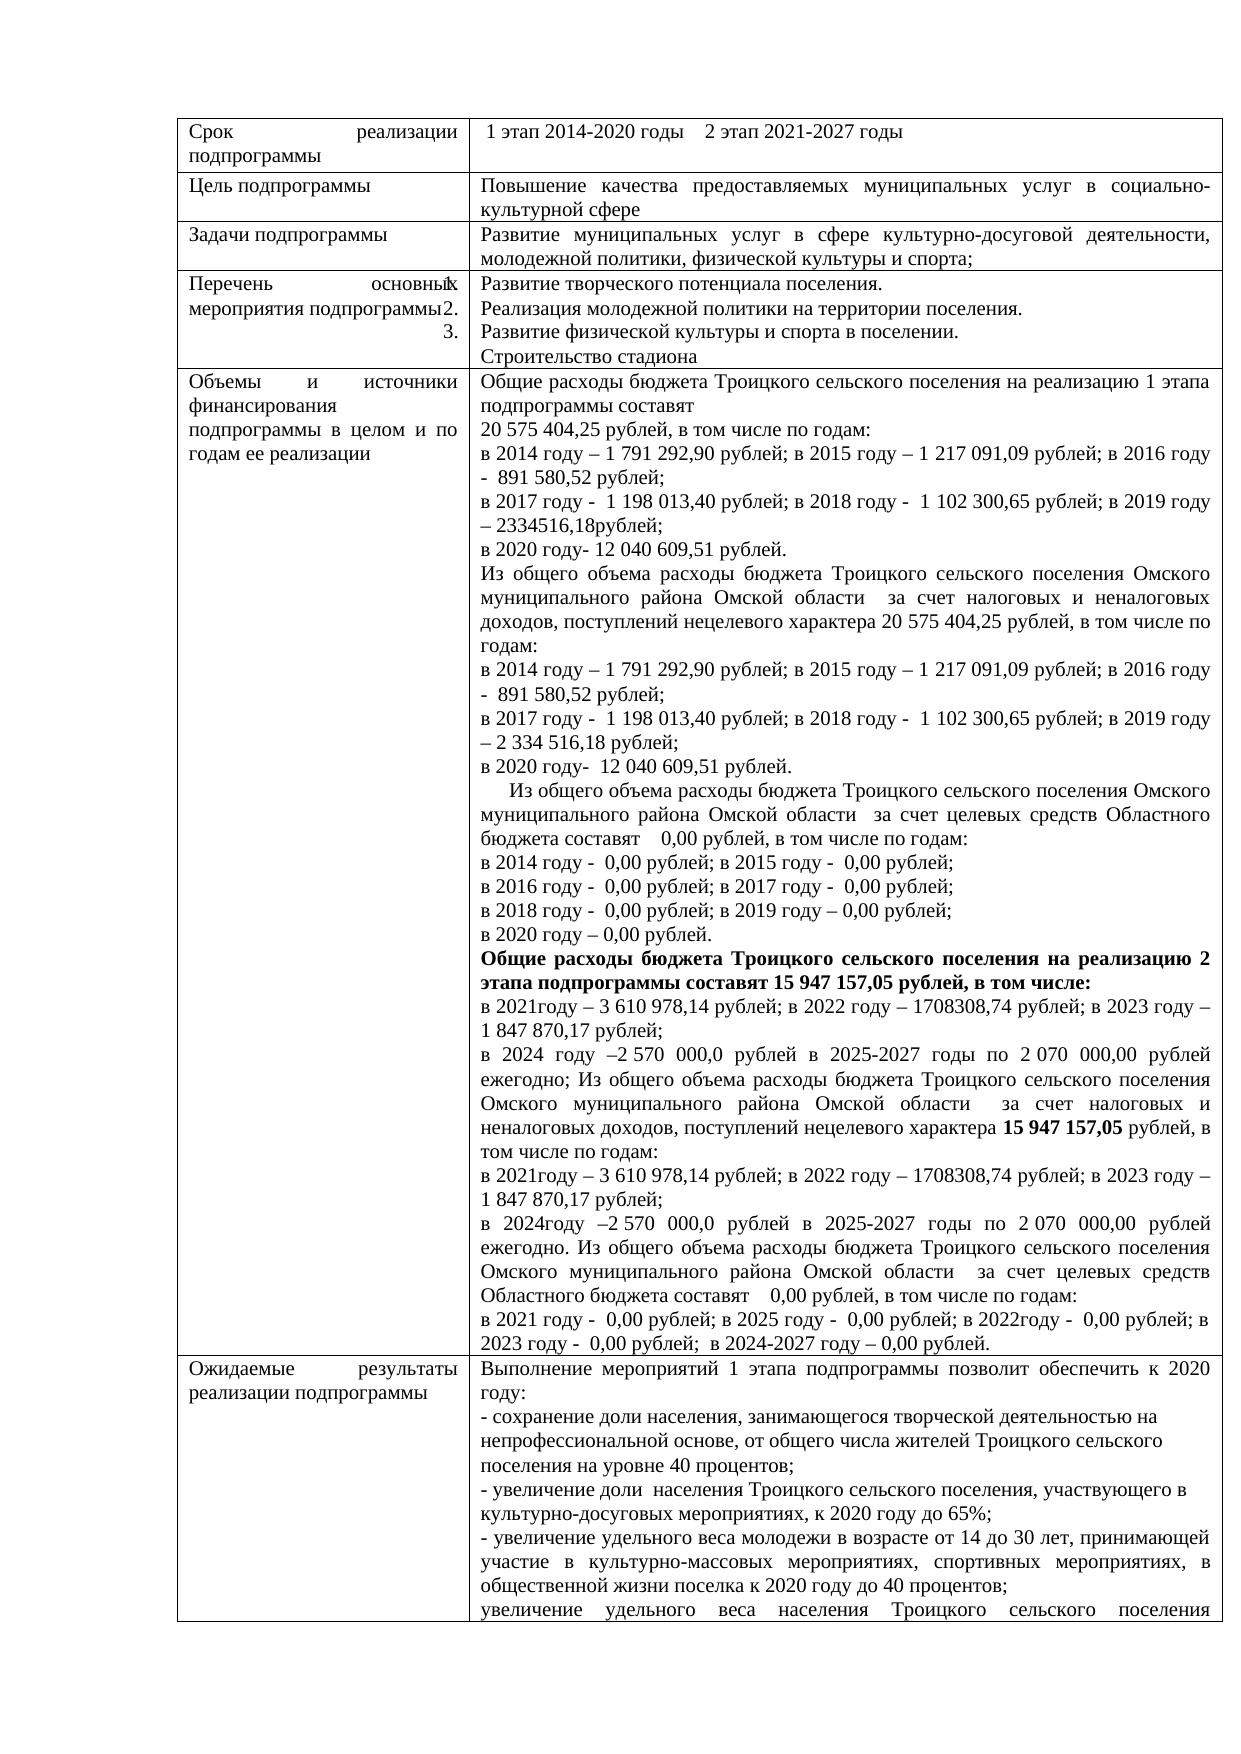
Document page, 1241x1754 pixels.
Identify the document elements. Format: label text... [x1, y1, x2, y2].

table_cell Развитие творческого потенциала поселения. Реализация молодежной политики на территории поселения. Развитие физической культуры и спорта в поселении. Строительство стадиона [470, 271, 1222, 368]
table_cell Задачи подпрограммы [178, 222, 469, 270]
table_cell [178, 1356, 469, 1621]
table_cell Перечень основных мероприятия подпрограммы [178, 271, 469, 368]
table_cell Цель подпрограммы [178, 173, 469, 221]
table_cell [470, 1356, 1222, 1621]
table_cell Объемы и источники финансирования подпрограммы в целом и по годам ее реализации [178, 369, 469, 1355]
table_cell Общие расходы бюджета Троицкого сельского поселения на реализацию 1 этапа подпрограммы составят 20 575 404,25 рублей, в том числе по годам: в 2014 году – 1 791 292,90 рублей; в 2015 году – 1 217 091,09 рублей; в 2016 году - 891 580,52 рублей; в 2017 году - 1 198 013,40 рублей; в 2018 году - 1 102 300,65 рублей; в 2019 году – 2334516,18рублей; в 2020 году- 12 040 609,51 рублей. Из общего объема расходы бюджета Троицкого сельского поселения Омского муниципального района Омской области за счет налоговых и неналоговых доходов, поступлений нецелевого характера 20 575 404,25 рублей, в том числе по годам: в 2014 году – 1 791 292,90 рублей; в 2015 году – 1 217 091,09 рублей; в 2016 году - 891 580,52 рублей; в 2017 году - 1 198 013,40 рублей; в 2018 году - 1 102 300,65 рублей; в 2019 году – 2 334 516,18 рублей; в 2020 году- 12 040 609,51 рублей. Из общего объема расходы бюджета Троицкого сельского поселения Омского муниципального района Омской области за счет целевых средств Областного бюджета составят 0,00 рублей, в том числе по годам: в 2014 году - 0,00 рублей; в 2015 году - 0,00 рублей; в 2016 году - 0,00 рублей; в 2017 году - 0,00 рублей; в 2018 году - 0,00 рублей; в 2019 году – 0,00 рублей; в 2020 году – 0,00 рублей. Общие расходы бюджета Троицкого сельского поселения на реализацию 2 этапа подпрограммы составят 15 947 157,05 рублей, в том числе: в 2021году – 3 610 978,14 рублей; в 2022 году – 1708308,74 рублей; в 2023 году – 1 847 870,17 рублей; в 2024 году –2 570 000,0 рублей в 2025-2027 годы по 2 070 000,00 рублей ежегодно; Из общего объема расходы бюджета Троицкого сельского поселения Омского муниципального района Омской области за счет налоговых и неналоговых доходов, поступлений нецелевого характера 15 947 157,05 рублей, в том числе по годам: в 2021году – 3 610 978,14 рублей; в 2022 году – 1708308,74 рублей; в 2023 году – 1 847 870,17 рублей; в 2024году –2 570 000,0 рублей в 2025-2027 годы по 2 070 000,00 рублей ежегодно. Из общего объема расходы бюджета Троицкого сельского поселения Омского муниципального района Омской области за счет целевых средств Областного бюджета составят 0,00 рублей, в том числе по годам: в 2021 году - 0,00 рублей; в 2025 году - 0,00 рублей; в 2022году - 0,00 рублей; в 2023 году - 0,00 рублей; в 2024-2027 году – 0,00 рублей. [470, 369, 1222, 1355]
table_cell Повышение качества предоставляемых муниципальных услуг в социально-культурной сфере [470, 173, 1222, 221]
table_cell Развитие муниципальных услуг в сфере культурно-досуговой деятельности, молодежной политики, физической культуры и спорта; [470, 222, 1222, 270]
table_cell Срок реализации подпрограммы [178, 119, 469, 172]
table_cell 1 этап 2014-2020 годы 2 этап 2021-2027 годы [470, 119, 1222, 172]
